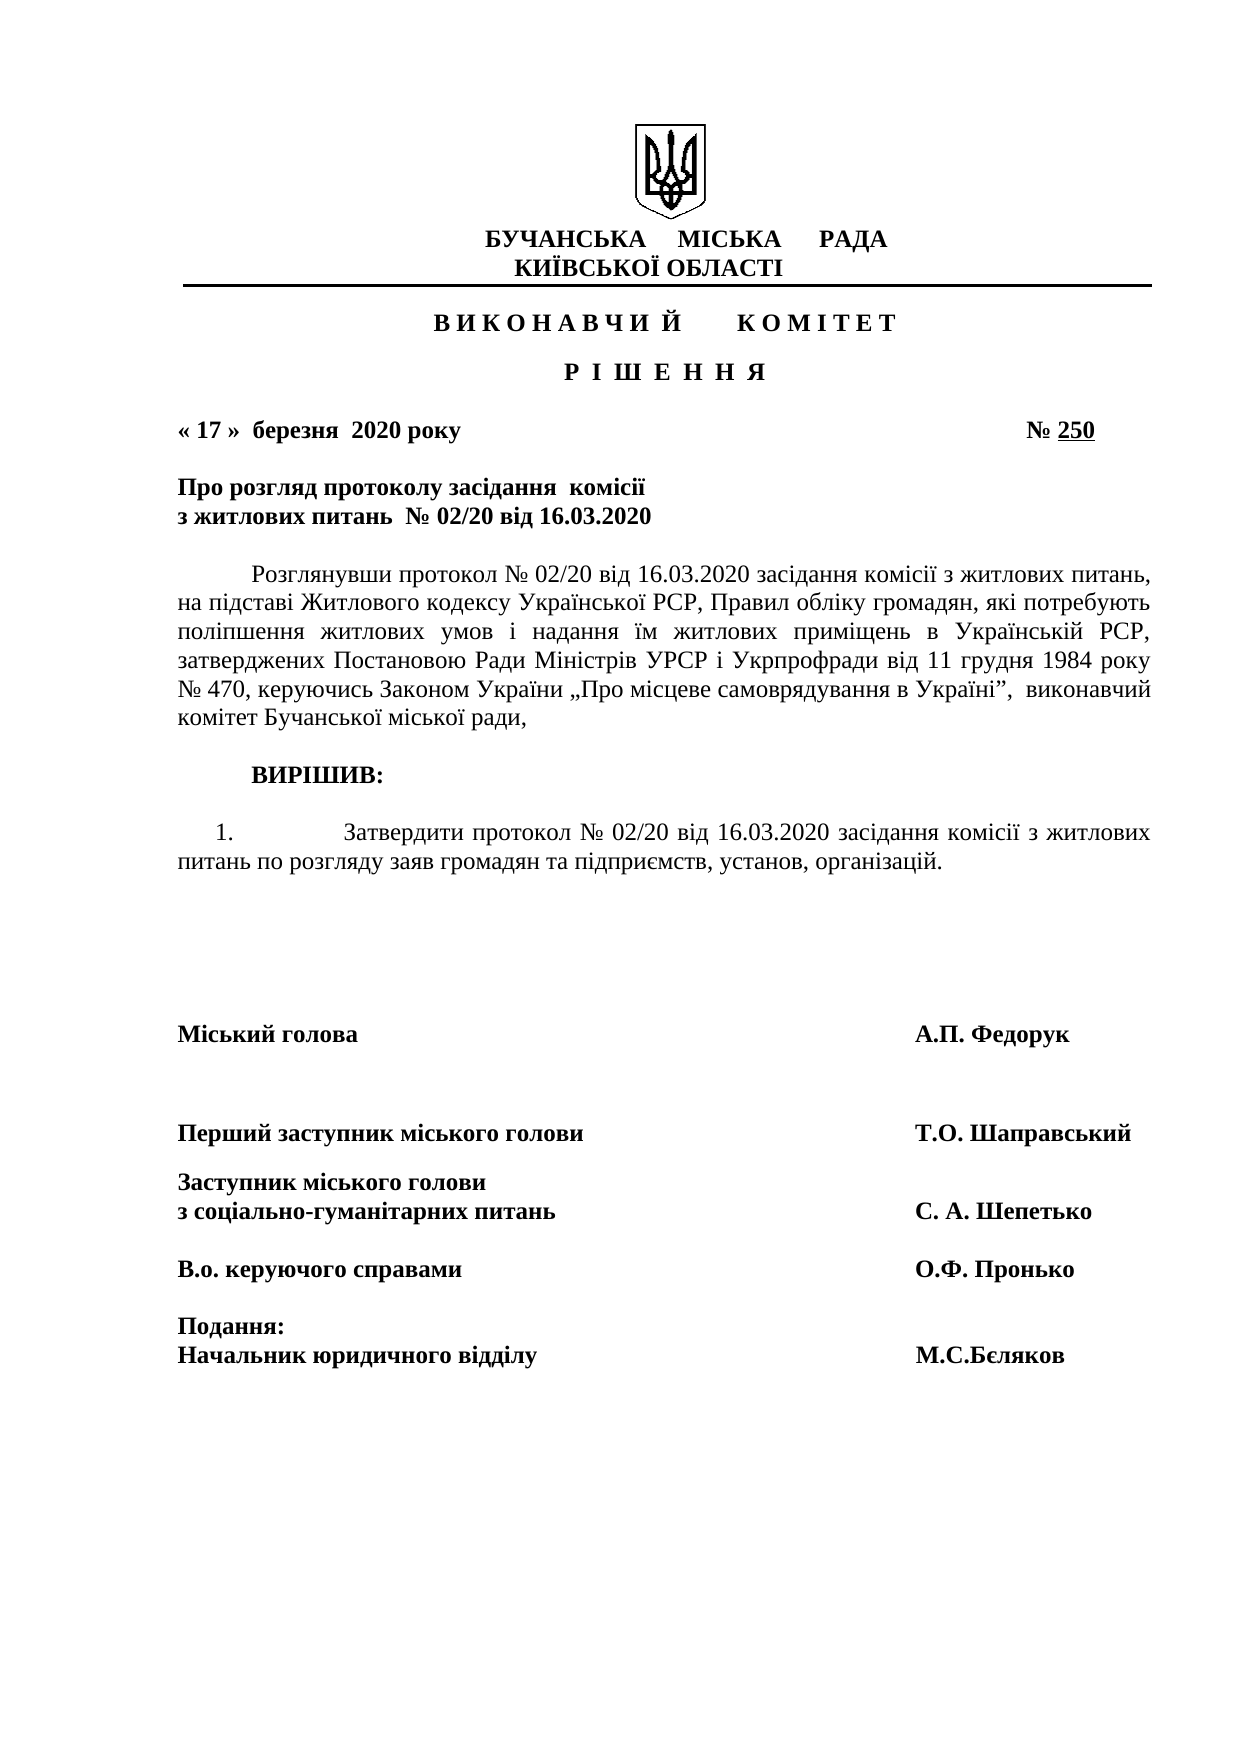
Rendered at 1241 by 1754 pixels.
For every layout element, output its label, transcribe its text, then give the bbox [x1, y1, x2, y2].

text Начальник юридичного відділу М.С.Бєляков [177, 1340, 1152, 1369]
text Заступник міського голови [177, 1167, 1152, 1196]
text В.о. керуючого справами О.Ф. Пронько [177, 1254, 1152, 1282]
text Перший заступник міського голови Т.О. Шаправський [177, 1118, 1152, 1147]
text Розглянувши протокол № 02/20 від 16.03.2020 засідання комісії з житлових питань, на підставі Житлового кодексу Української РСР, Правил обліку громадян, які потребують поліпшення житлових умов і надання їм житлових приміщень в Українській РСР, затверджених Постановою Ради Міністрів УРСР і Укрпрофради від 11 грудня 1984 року № 470, керуючись Законом України „Про місцеве самоврядування в Україні”, виконавчий комітет Бучанської міської ради, [177, 559, 1152, 731]
subtitle КИЇВСЬКОЇ ОБЛАСТІ ПРОЕКТ [183, 253, 1152, 284]
text Міський голова А.П. Федорук [177, 1019, 1152, 1047]
subtitle Р І Ш Е Н Н Я [177, 357, 1152, 386]
list Затвердити протокол № 02/20 від 16.03.2020 засідання комісії з житлових питань по розгляду заяв громадян та підприємств, установ, організацій. [177, 817, 1152, 875]
text БУЧАНСЬКА МІСЬКА РАДА ПРОЕКТ [183, 224, 1152, 253]
text з житлових питань № 02/20 від 16.03.2020 [177, 501, 1152, 530]
text Подання: [177, 1311, 1152, 1340]
text ВИРІШИВ: [177, 760, 1152, 789]
text з соціально-гуманітарних питань С. А. Шепетько [177, 1196, 1152, 1225]
subtitle В И К О Н А В Ч И Й К О М І Т Е Т [177, 308, 1152, 337]
text Про розгляд протоколу засідання комісії [177, 472, 1152, 501]
text « 17 » березня 2020 року № 250 [177, 415, 1152, 444]
